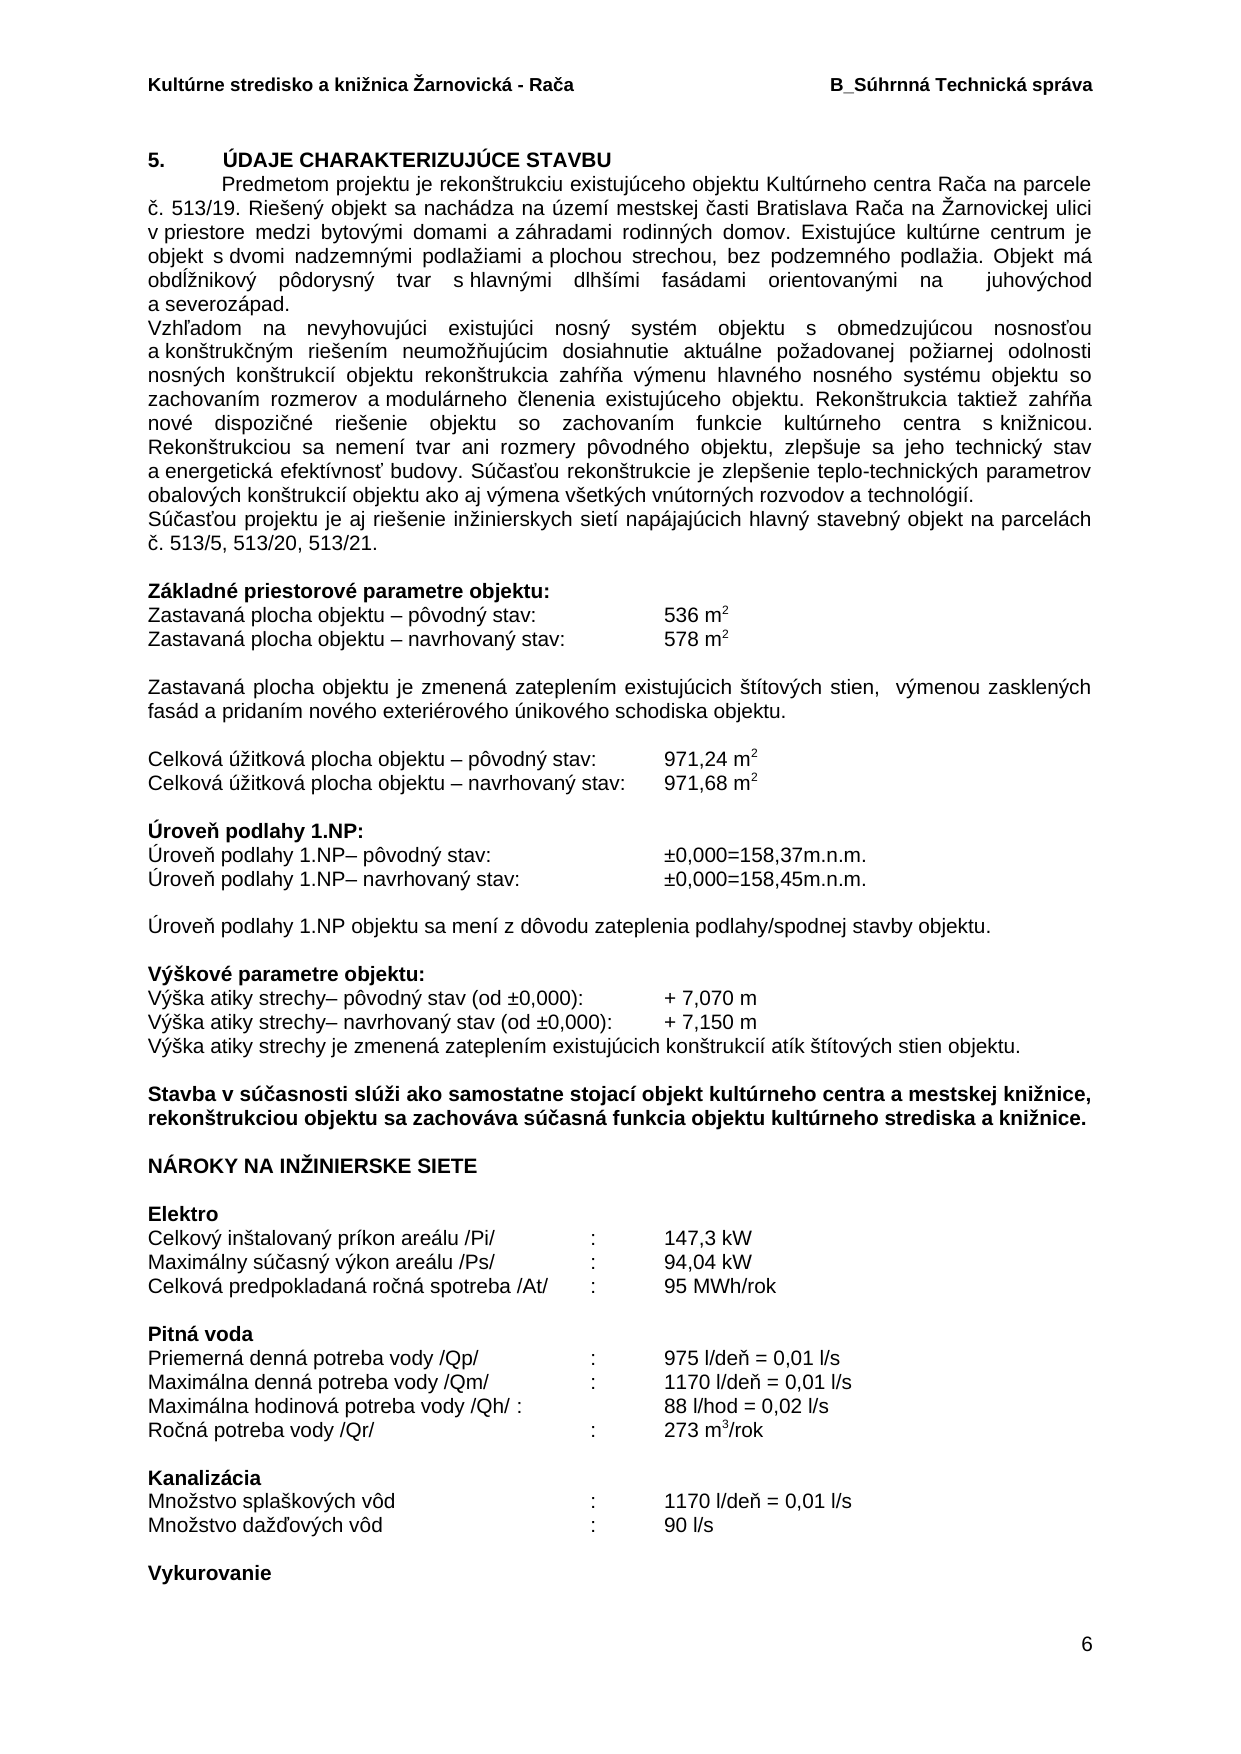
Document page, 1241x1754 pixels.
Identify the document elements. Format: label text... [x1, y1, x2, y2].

text Výška atiky strechy je zmenená zateplením existujúcich konštrukcií atík štítových stien objektu. [148, 1034, 1093, 1058]
text Maximálny súčasný výkon areálu /Ps/ : 94,04 kW [148, 1250, 1093, 1274]
text Elektro [148, 1202, 1093, 1226]
text Výška atiky strechy– navrhovaný stav (od ±0,000): + 7,150 m [148, 1010, 1093, 1034]
text Pitná voda [148, 1322, 1093, 1346]
text Maximálna hodinová potreba vody /Qh/ : 88 l/hod = 0,02 l/s [148, 1393, 1093, 1417]
text Úroveň podlahy 1.NP– navrhovaný stav: ±0,000=158,45m.n.m. [148, 866, 1093, 890]
text Ročná potreba vody /Qr/ : 273 m3/rok [148, 1417, 1093, 1441]
text Celkový inštalovaný príkon areálu /Pi/ : 147,3 kW [148, 1226, 1093, 1250]
text Zastavaná plocha objektu – pôvodný stav: 536 m2 [148, 603, 1093, 627]
text Celková predpokladaná ročná spotreba /At/ : 95 MWh/rok [148, 1274, 1093, 1298]
text Množstvo dažďových vôd : 90 l/s [148, 1513, 1093, 1537]
text Základné priestorové parametre objektu: [148, 579, 1093, 603]
text Úroveň podlahy 1.NP– pôvodný stav: ±0,000=158,37m.n.m. [148, 842, 1093, 866]
text Predmetom projektu je rekonštrukciu existujúceho objektu Kultúrneho centra Rača na parcele č. 513/19. Riešený objekt sa nachádza na území mestskej časti Bratislava Rača na Žarnovickej ulici v priestore medzi bytovými domami a záhradami rodinných domov. Existujúce kultúrne centrum je objekt s dvomi nadzemnými podlažiami a plochou strechou, bez podzemného podlažia. Objekt má obdĺžnikový pôdorysný tvar s hlavnými dlhšími fasádami orientovanými na juhovýchod a severozápad. [148, 172, 1093, 315]
text Vykurovanie [148, 1561, 1093, 1585]
list ÚDAJE CHARAKTERIZUJÚCE STAVBU [148, 148, 1093, 172]
text Množstvo splaškových vôd : 1170 l/deň = 0,01 l/s [148, 1489, 1093, 1513]
text Celková úžitková plocha objektu – pôvodný stav: 971,24 m2 [148, 747, 1093, 771]
text Úroveň podlahy 1.NP: [148, 818, 1093, 842]
text Súčasťou projektu je aj riešenie inžinierskych sietí napájajúcich hlavný stavebný objekt na parcelách č. 513/5, 513/20, 513/21. [148, 507, 1093, 555]
text Stavba v súčasnosti slúži ako samostatne stojací objekt kultúrneho centra a mestskej knižnice, rekonštrukciou objektu sa zachováva súčasná funkcia objektu kultúrneho strediska a knižnice. [148, 1082, 1093, 1130]
text Celková úžitková plocha objektu – navrhovaný stav: 971,68 m2 [148, 771, 1093, 794]
text Priemerná denná potreba vody /Qp/ : 975 l/deň = 0,01 l/s [148, 1346, 1093, 1369]
text Maximálna denná potreba vody /Qm/ : 1170 l/deň = 0,01 l/s [148, 1369, 1093, 1393]
text Zastavaná plocha objektu je zmenená zateplením existujúcich štítových stien, výmenou zasklených fasád a pridaním nového exteriérového únikového schodiska objektu. [148, 675, 1093, 723]
text Úroveň podlahy 1.NP objektu sa mení z dôvodu zateplenia podlahy/spodnej stavby objektu. [148, 914, 1093, 938]
text Výškové parametre objektu: [148, 962, 1093, 986]
text NÁROKY NA INŽINIERSKE SIETE [148, 1154, 1093, 1178]
text Kanalizácia [148, 1465, 1093, 1489]
text Vzhľadom na nevyhovujúci existujúci nosný systém objektu s obmedzujúcou nosnosťou a konštrukčným riešením neumožňujúcim dosiahnutie aktuálne požadovanej požiarnej odolnosti nosných konštrukcií objektu rekonštrukcia zahŕňa výmenu hlavného nosného systému objektu so zachovaním rozmerov a modulárneho členenia existujúceho objektu. Rekonštrukcia taktiež zahŕňa nové dispozičné riešenie objektu so zachovaním funkcie kultúrneho centra s knižnicou. Rekonštrukciou sa nemení tvar ani rozmery pôvodného objektu, zlepšuje sa jeho technický stav a energetická efektívnosť budovy. Súčasťou rekonštrukcie je zlepšenie teplo-technických parametrov obalových konštrukcií objektu ako aj výmena všetkých vnútorných rozvodov a technológií. [148, 315, 1093, 507]
text Zastavaná plocha objektu – navrhovaný stav: 578 m2 [148, 627, 1093, 651]
text Výška atiky strechy– pôvodný stav (od ±0,000): + 7,070 m [148, 986, 1093, 1010]
